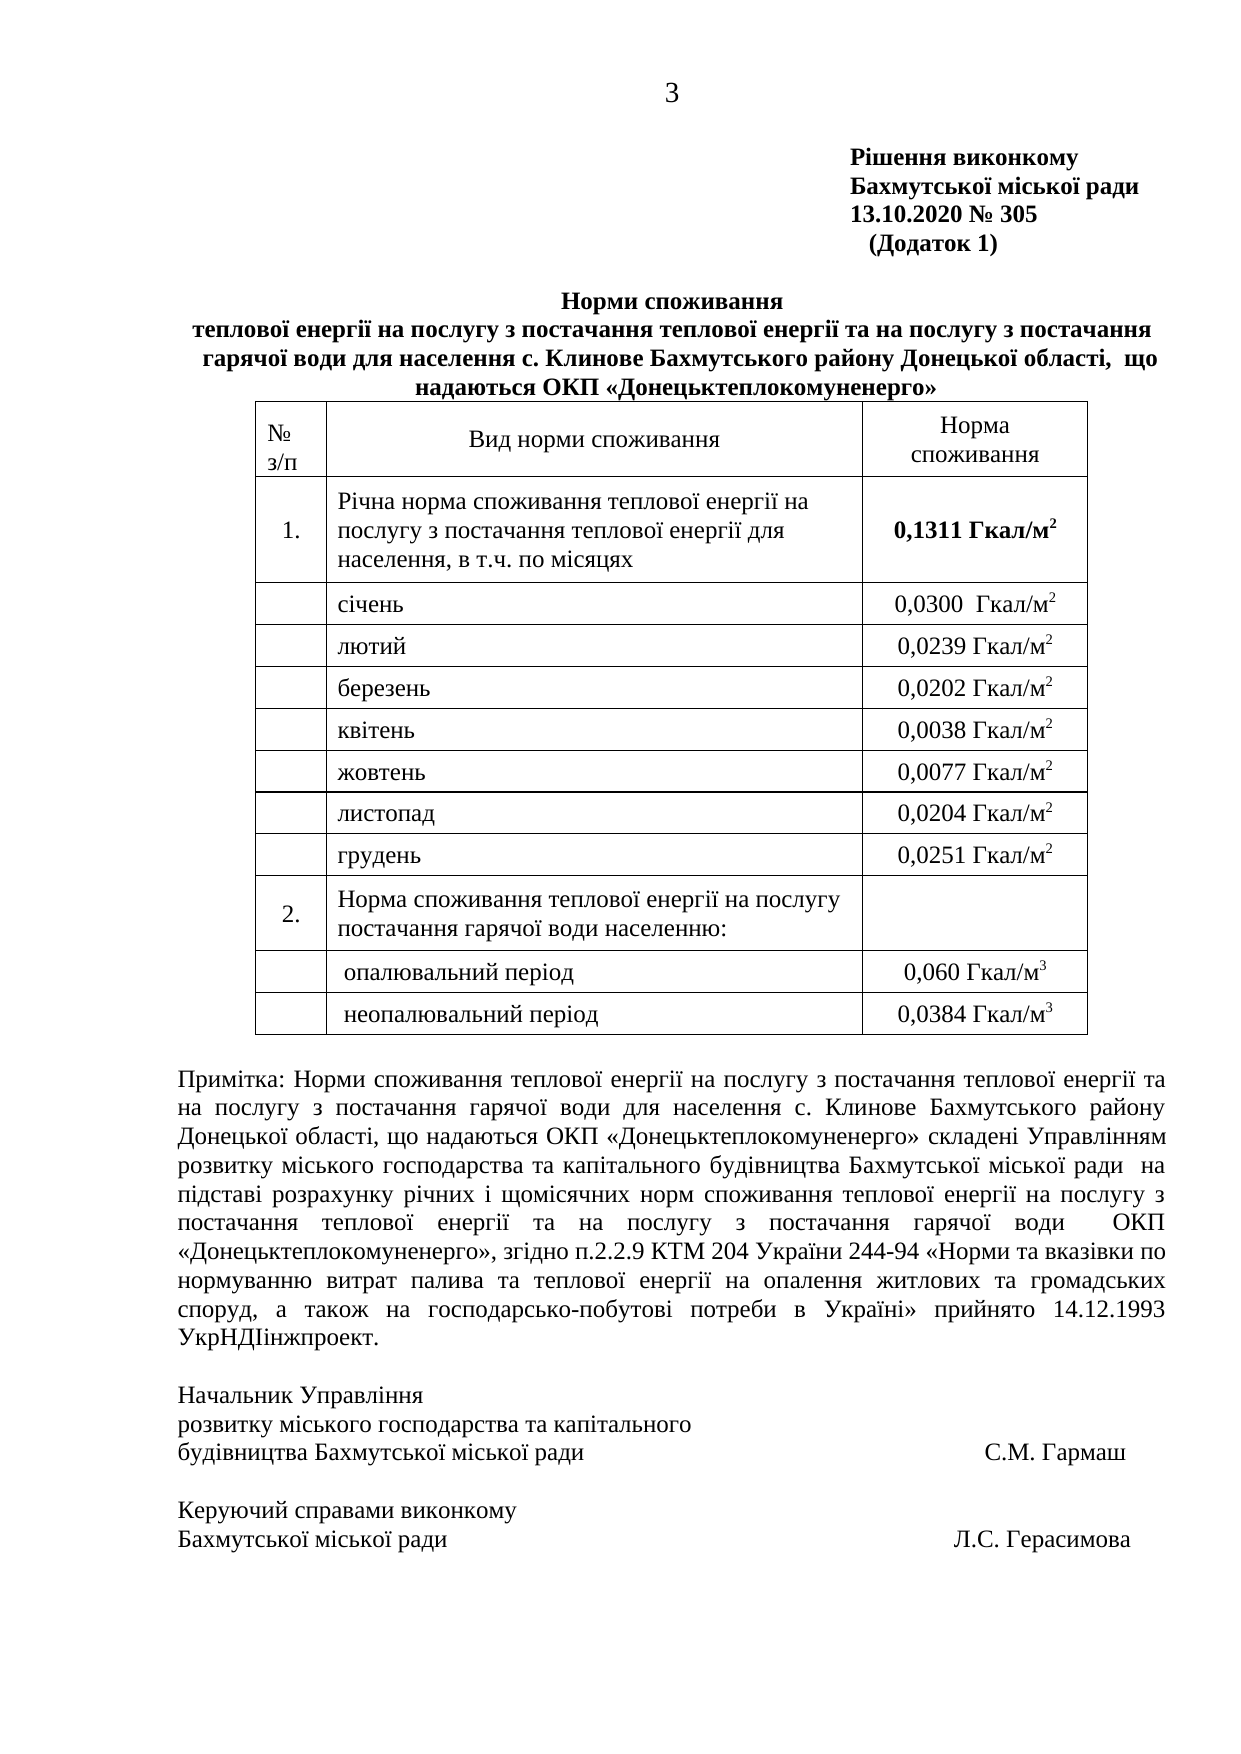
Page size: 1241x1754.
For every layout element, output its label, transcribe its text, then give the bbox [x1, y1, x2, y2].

table_cell жовтень [327, 751, 862, 791]
text будівництва Бахмутської міської ради С.М. Гармаш [177, 1437, 1167, 1466]
text Бахмутської міської ради Л.С. Герасимова [177, 1524, 1167, 1552]
table_cell [256, 793, 326, 833]
table_cell листопад [327, 793, 862, 833]
table_cell 0,0239 Гкал/м2 [863, 625, 1087, 666]
table_cell неопалювальний період [327, 993, 862, 1034]
table_cell грудень [327, 834, 862, 875]
text теплової енергії на послугу з постачання теплової енергії та на послугу з постачання [177, 314, 1167, 343]
table_cell [256, 667, 326, 708]
table_cell [256, 993, 326, 1034]
text Бахмутської міської ради [650, 171, 1167, 199]
table_cell [256, 625, 326, 666]
table_cell [256, 751, 326, 791]
text (Додаток 1) [650, 228, 1167, 257]
text надаються ОКП «Донецьктеплокомуненерго» [177, 372, 1167, 401]
text Начальник Управління [177, 1380, 1167, 1409]
table_cell [256, 834, 326, 875]
table_cell 0,0077 Гкал/м2 [863, 751, 1087, 791]
table_header Норма споживання [863, 402, 1087, 476]
table_cell 0,0204 Гкал/м2 [863, 793, 1087, 833]
table_cell [256, 709, 326, 749]
table_cell 0,0300 Гкал/м2 [863, 583, 1087, 624]
table_cell 0,0202 Гкал/м2 [863, 667, 1087, 708]
text Рішення виконкому [650, 142, 1167, 171]
table_cell 0,0384 Гкал/м3 [863, 993, 1087, 1034]
table_cell березень [327, 667, 862, 708]
table_cell опалювальний період [327, 951, 862, 992]
text розвитку міського господарства та капітального [177, 1409, 1167, 1437]
text Керуючий справами виконкому [177, 1495, 1167, 1524]
table_cell Норма споживання теплової енергії на послугу постачання гарячої води населенню: [327, 876, 862, 950]
text гарячої води для населення с. Клинове Бахмутського району Донецької області, що [177, 343, 1167, 372]
table_cell квітень [327, 709, 862, 749]
table_cell лютий [327, 625, 862, 666]
table_cell 0,060 Гкал/м3 [863, 951, 1087, 992]
table_cell Річна норма споживання теплової енергії на послугу з постачання теплової енергії для населення, в т.ч. по місяцях [327, 477, 862, 582]
text 13.10.2020 № 305 [650, 199, 1167, 228]
table_cell [863, 876, 1087, 950]
table_cell [256, 951, 326, 992]
table_header № з/п [256, 402, 326, 476]
table_cell 0,0251 Гкал/м2 [863, 834, 1087, 875]
table_cell 0,1311 Гкал/м2 [863, 477, 1087, 582]
table_header Вид норми споживання [327, 402, 862, 476]
table_cell січень [327, 583, 862, 624]
text Примітка: Норми споживання теплової енергії на послугу з постачання теплової енергії та на послугу з постачання гарячої води для населення с. Клинове Бахмутського району Донецької області, що надаються ОКП «Донецьктеплокомуненерго» складені Управлінням розвитку міського господарства та капітального будівництва Бахмутської міської ради на підставі розрахунку річних і щомісячних норм споживання теплової енергії на послугу з постачання теплової енергії та на послугу з постачання гарячої води ОКП «Донецьктеплокомуненерго», згідно п.2.2.9 КТМ 204 України 244-94 «Норми та вказівки по нормуванню витрат палива та теплової енергії на опалення житлових та громадських споруд, а також на господарсько-побутові потреби в Україні» прийнято 14.12.1993 УкрНДІінжпроект. [177, 1064, 1167, 1351]
table_cell 2. [256, 876, 326, 950]
table_cell 1. [256, 477, 326, 582]
table_cell [256, 583, 326, 624]
table_cell 0,0038 Гкал/м2 [863, 709, 1087, 749]
text Норми споживання [177, 286, 1167, 314]
